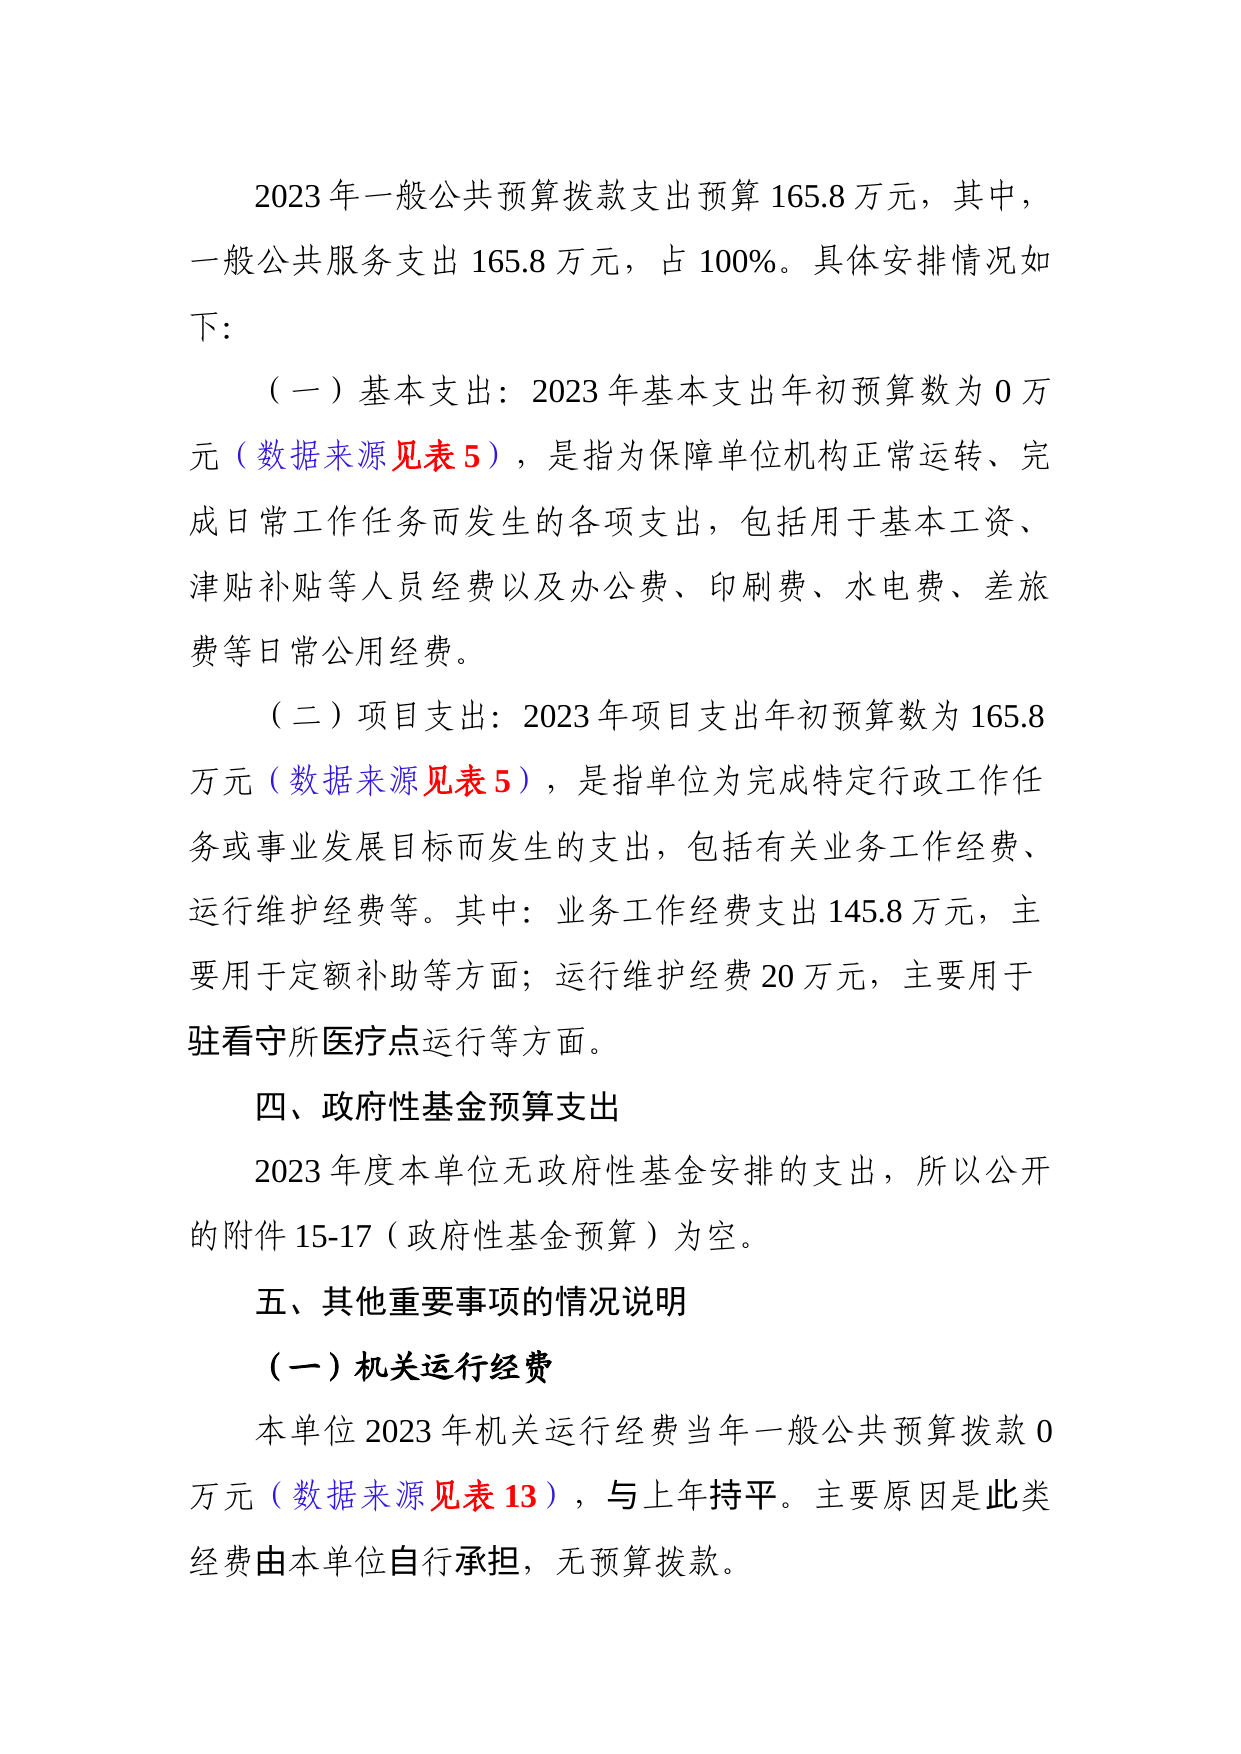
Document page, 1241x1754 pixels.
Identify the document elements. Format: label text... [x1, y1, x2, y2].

text 四、政府性基金预算支出 [187, 1072, 1053, 1137]
text （二）项目支出：2023年项目支出年初预算数为165.8万元（数据来源见表5），是指单位为完成特定行政工作任务或事业发展目标而发生的支出，包括有关业务工作经费、运行维护经费等。其中：业务工作经费支出145.8万元，主要用于定额补助等方面；运行维护经费20万元，主要用于驻看守所医疗点运行等方面。 [187, 682, 1053, 1072]
text 本单位2023年机关运行经费当年一般公共预算拨款0万元（数据来源见表13），与上年持平。主要原因是此类经费由本单位自行承担，无预算拨款。 [187, 1397, 1053, 1592]
text 2023年度本单位无政府性基金安排的支出，所以公开的附件15-17（政府性基金预算）为空。 [187, 1137, 1053, 1267]
text 2023年一般公共预算拨款支出预算165.8万元，其中，一般公共服务支出165.8万元，占100%。具体安排情况如下： [187, 162, 1053, 357]
text （一）基本支出：2023年基本支出年初预算数为0万元（数据来源见表5），是指为保障单位机构正常运转、完成日常工作任务而发生的各项支出，包括用于基本工资、津贴补贴等人员经费以及办公费、印刷费、水电费、差旅费等日常公用经费。 [187, 357, 1053, 682]
text 五、其他重要事项的情况说明 [187, 1267, 1053, 1332]
text （一）机关运行经费 [187, 1332, 1053, 1397]
